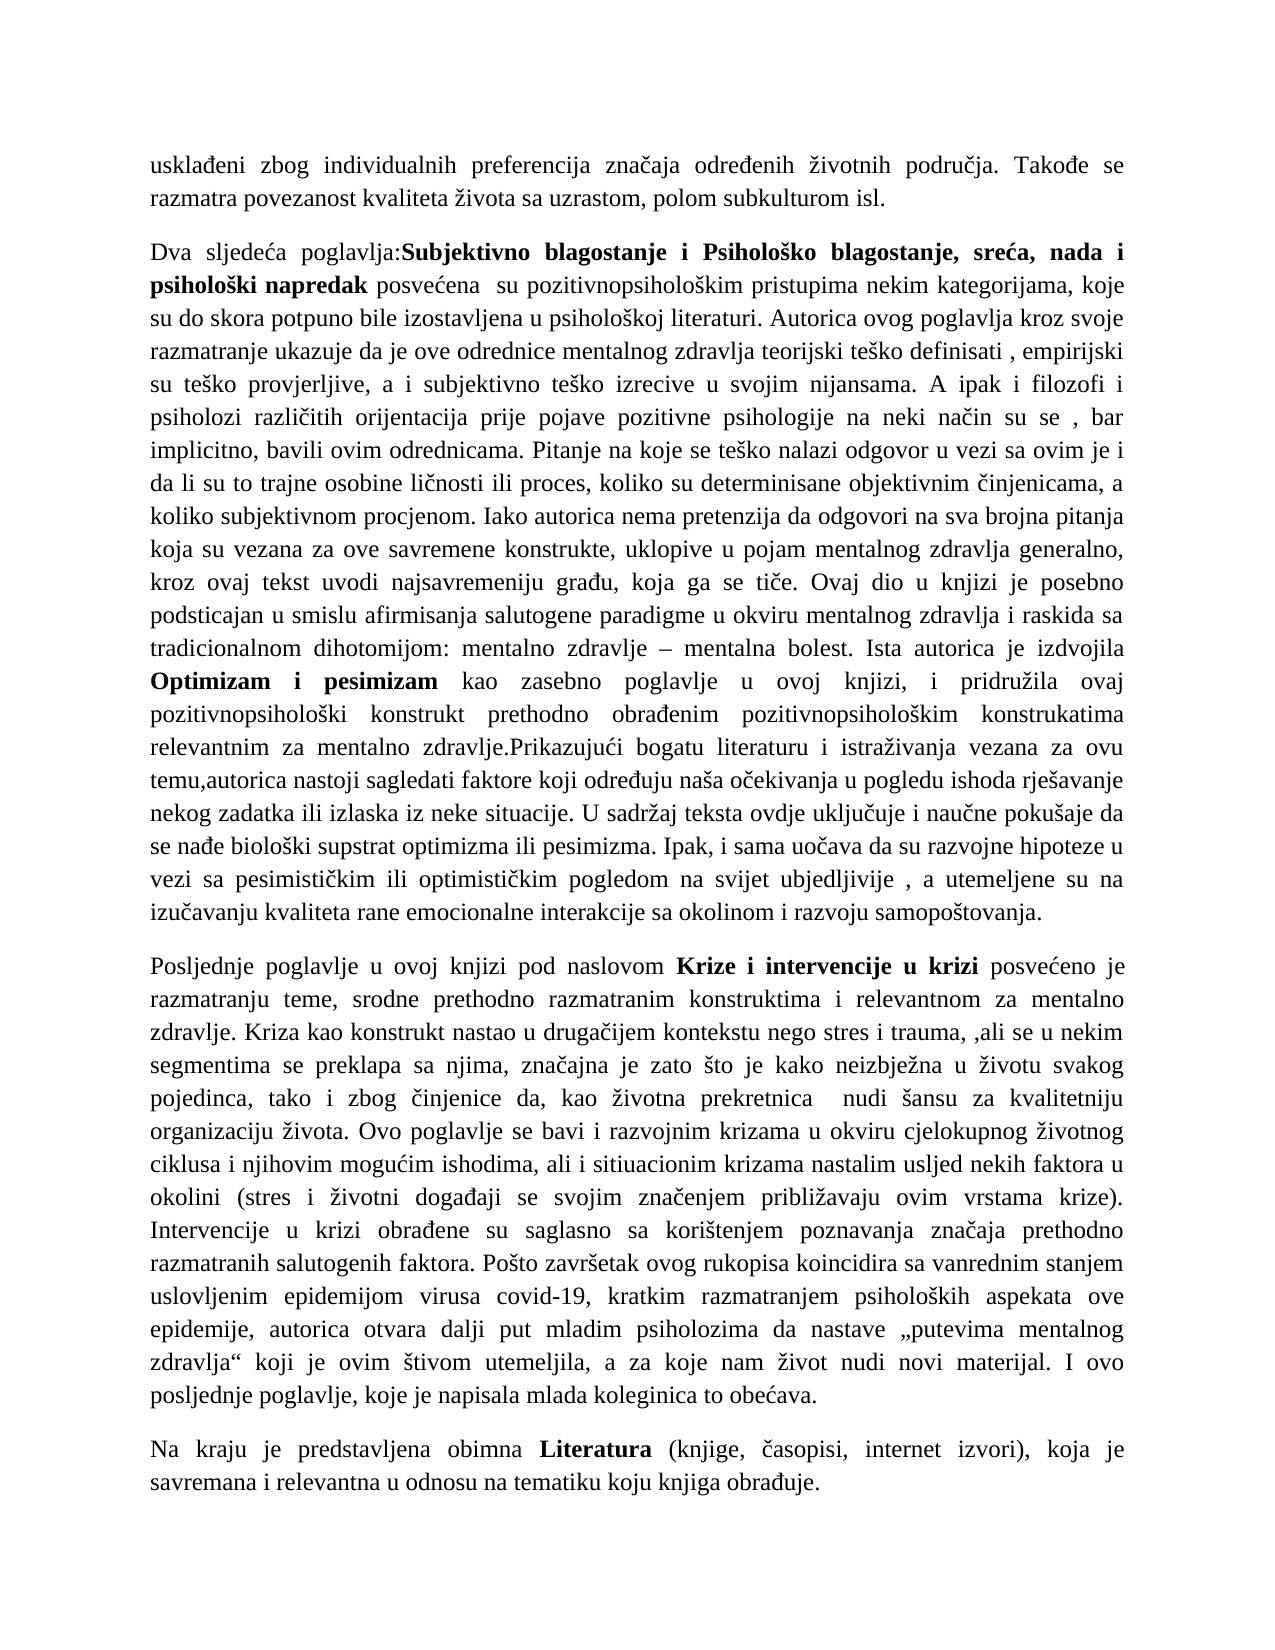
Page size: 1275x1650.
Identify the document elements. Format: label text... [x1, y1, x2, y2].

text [150, 150, 1125, 212]
text Posljednje poglavlje u ovoj knjizi pod naslovom Krize i intervencije u krizi posvećeno je razmatranju teme, srodne prethodno razmatranim konstruktima i relevantnom za mentalno zdravlje. Kriza kao konstrukt nastao u drugačijem kontekstu nego stres i trauma, ,ali se u nekim segmentima se preklapa sa njima, značajna je zato što je kako neizbježna u životu svakog pojedinca, tako i zbog činjenice da, kao životna prekretnica nudi šansu za kvalitetniju organizaciju života. Ovo poglavlje se bavi i razvojnim krizama u okviru cjelokupnog životnog ciklusa i njihovim mogućim ishodima, ali i sitiuacionim krizama nastalim usljed nekih faktora u okolini (stres i životni događaji se svojim značenjem približavaju ovim vrstama krize). Intervencije u krizi obrađene su saglasno sa korištenjem poznavanja značaja prethodno razmatranih salutogenih faktora. Pošto završetak ovog rukopisa koincidira sa vanrednim stanjem uslovljenim epidemijom virusa covid-19, kratkim razmatranjem psiholoških aspekata ove epidemije, autorica otvara dalji put mladim psiholozima da nastave „putevima mentalnog zdravlja“ koji je ovim štivom utemeljila, a za koje nam život nudi novi materijal. I ovo posljednje poglavlje, koje je napisala mlada koleginica to obećava. [150, 951, 1125, 1409]
text Na kraju je predstavljena obimna Literatura (knjige, časopisi, internet izvori), koja je savremana i relevantna u odnosu na tematiku koju knjiga obrađuje. [150, 1434, 1125, 1496]
text Dva sljedeća poglavlja:Subjektivno blagostanje i Psihološko blagostanje, sreća, nada i psihološki napredak posvećena su pozitivnopsihološkim pristupima nekim kategorijama, koje su do skora potpuno bile izostavljena u psihološkoj literaturi. Autorica ovog poglavlja kroz svoje razmatranje ukazuje da je ove odrednice mentalnog zdravlja teorijski teško definisati , empirijski su teško provjerljive, a i subjektivno teško izrecive u svojim nijansama. A ipak i filozofi i psiholozi različitih orijentacija prije pojave pozitivne psihologije na neki način su se , bar implicitno, bavili ovim odrednicama. Pitanje na koje se teško nalazi odgovor u vezi sa ovim je i da li su to trajne osobine ličnosti ili proces, koliko su determinisane objektivnim činjenicama, a koliko subjektivnom procjenom. Iako autorica nema pretenzija da odgovori na sva brojna pitanja koja su vezana za ove savremene konstrukte, uklopive u pojam mentalnog zdravlja generalno, kroz ovaj tekst uvodi najsavremeniju građu, koja ga se tiče. Ovaj dio u knjizi je posebno podsticajan u smislu afirmisanja salutogene paradigme u okviru mentalnog zdravlja i raskida sa tradicionalnom dihotomijom: mentalno zdravlje – mentalna bolest. Ista autorica je izdvojila Optimizam i pesimizam kao zasebno poglavlje u ovoj knjizi, i pridružila ovaj pozitivnopsihološki konstrukt prethodno obrađenim pozitivnopsihološkim konstrukatima relevantnim za mentalno zdravlje.Prikazujući bogatu literaturu i istraživanja vezana za ovu temu,autorica nastoji sagledati faktore koji određuju naša očekivanja u pogledu ishoda rješavanje nekog zadatka ili izlaska iz neke situacije. U sadržaj teksta ovdje uključuje i naučne pokušaje da se nađe biološki supstrat optimizma ili pesimizma. Ipak, i sama uočava da su razvojne hipoteze u vezi sa pesimističkim ili optimističkim pogledom na svijet ubjedljivije , a utemeljene su na izučavanju kvaliteta rane emocionalne interakcije sa okolinom i razvoju samopoštovanja. [150, 237, 1125, 926]
